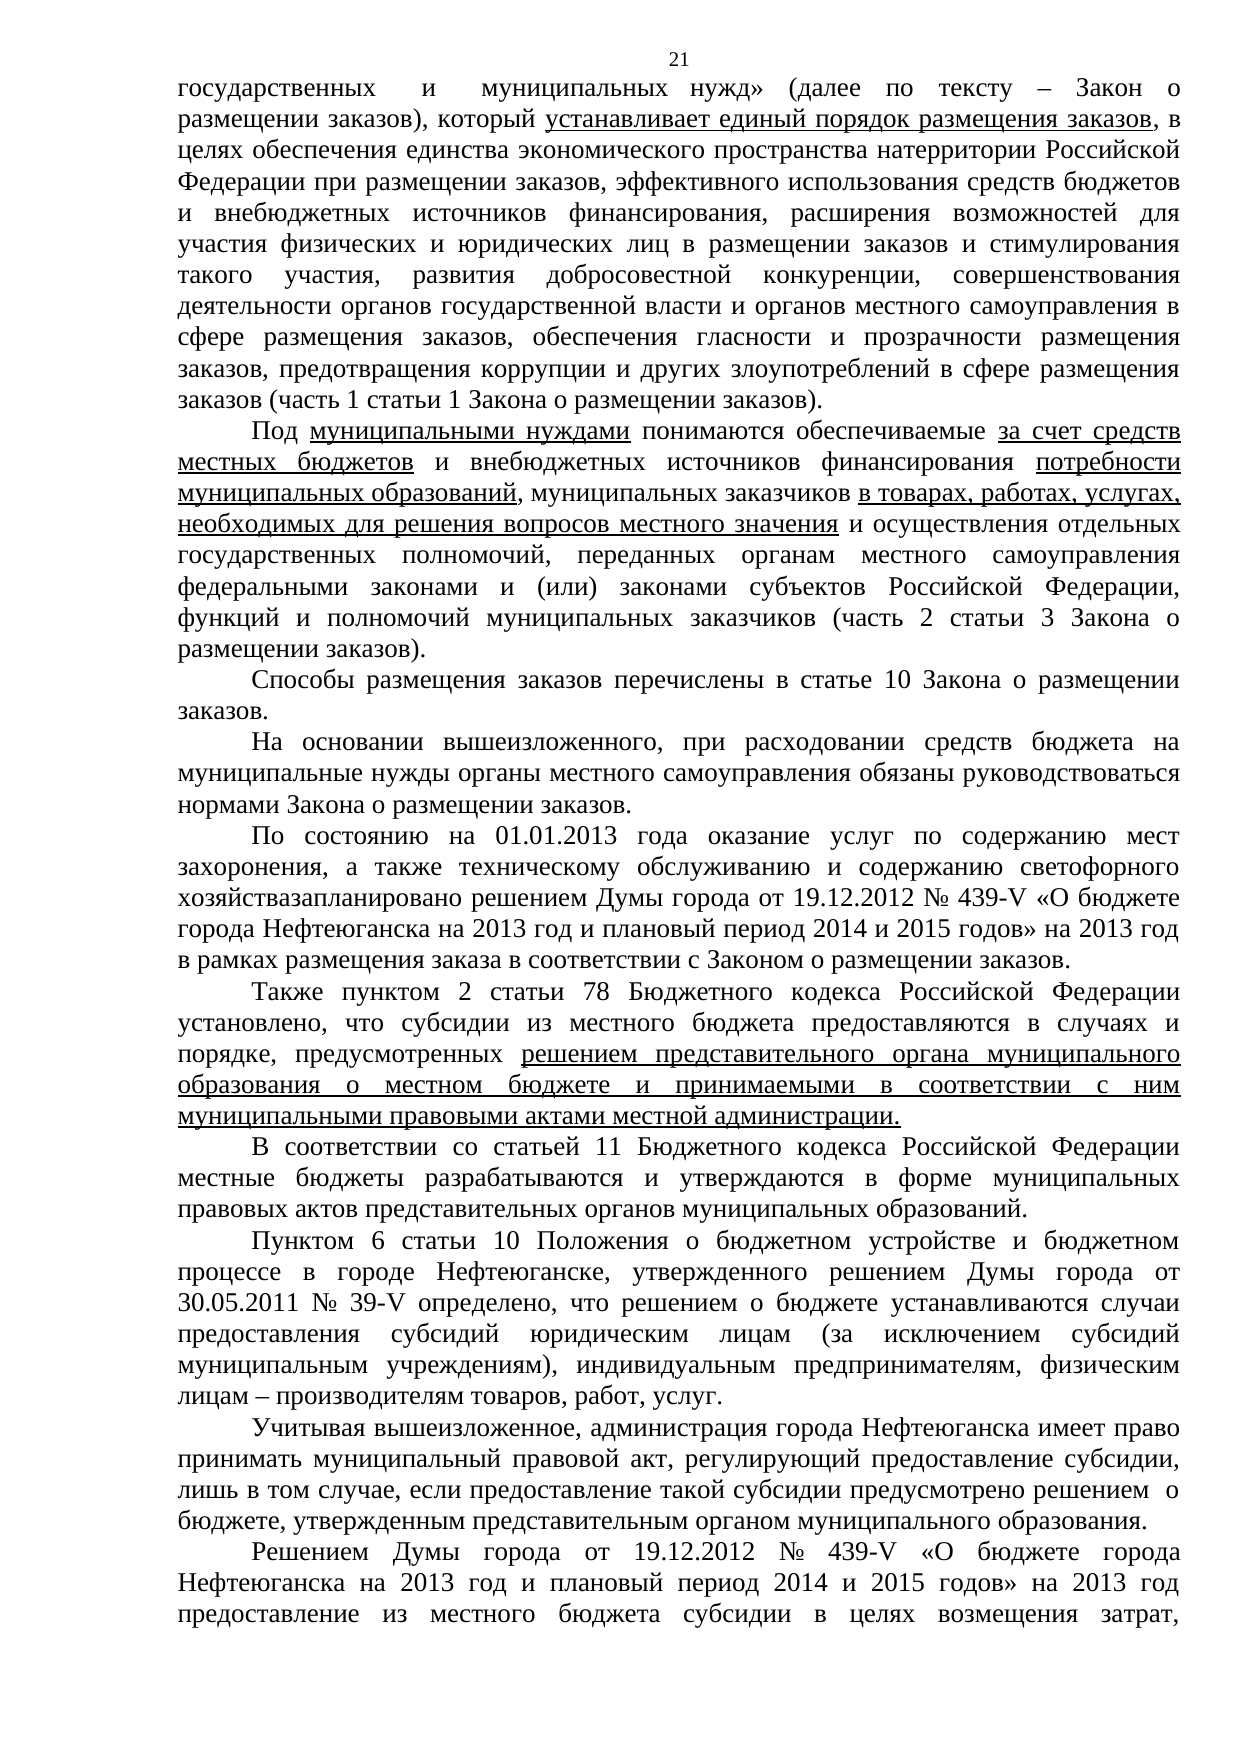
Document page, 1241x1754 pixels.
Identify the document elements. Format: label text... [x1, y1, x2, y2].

text Пунктом 6 статьи 10 Положения о бюджетном устройстве и бюджетном процессе в городе Нефтеюганске, утвержденного решением Думы города от 30.05.2011 № 39-V определено, что решением о бюджете устанавливаются случаи предоставления субсидий юридическим лицам (за исключением субсидий муниципальным учреждениям), индивидуальным предпринимателям, физическим лицам – производителям товаров, работ, услуг. [177, 1224, 1181, 1411]
text Учитывая вышеизложенное, администрация города Нефтеюганска имеет право принимать муниципальный правовой акт, регулирующий предоставление субсидии, лишь в том случае, если предоставление такой субсидии предусмотрено решением о бюджете, утвержденным представительным органом муниципального образования. [177, 1411, 1181, 1535]
text По состоянию на 01.01.2013 года оказание услуг по содержанию мест захоронения, а также техническому обслуживанию и содержанию светофорного хозяйствазапланировано решением Думы города от 19.12.2012 № 439-V «О бюджете города Нефтеюганска на 2013 год и плановый период 2014 и 2015 годов» на 2013 год в рамках размещения заказа в соответствии с Законом о размещении заказов. [177, 819, 1181, 974]
text Под муниципальными нуждами понимаются обеспечиваемые за счет средств местных бюджетов и внебюджетных источников финансирования потребности муниципальных образований, муниципальных заказчиков в товарах, работах, услугах, необходимых для решения вопросов местного значения и осуществления отдельных государственных полномочий, переданных органам местного самоуправления федеральными законами и (или) законами субъектов Российской Федерации, функций и полномочий муниципальных заказчиков (часть 2 статьи 3 Закона о размещении заказов). [177, 414, 1181, 663]
text Также пунктом 2 статьи 78 Бюджетного кодекса Российской Федерации установлено, что субсидии из местного бюджета предоставляются в случаях и порядке, предусмотренных решением представительного органа муниципального образования о местном бюджете и принимаемыми в соответствии с ним муниципальными правовыми актами местной администрации. [177, 1096, 1181, 1130]
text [177, 71, 1181, 414]
text Также пунктом 2 статьи 78 Бюджетного кодекса Российской Федерации установлено, что субсидии из местного бюджета предоставляются в случаях и порядке, предусмотренных решением представительного органа муниципального образования о местном бюджете и принимаемыми в соответствии с ним муниципальными правовыми актами местной администрации. [177, 974, 1181, 1095]
text На основании вышеизложенного, при расходовании средств бюджета на муниципальные нужды органы местного самоуправления обязаны руководствоваться нормами Закона о размещении заказов. [177, 725, 1181, 819]
text В соответствии со статьей 11 Бюджетного кодекса Российской Федерации местные бюджеты разрабатываются и утверждаются в форме муниципальных правовых актов представительных органов муниципальных образований. [177, 1130, 1181, 1224]
text Способы размещения заказов перечислены в статье 10 Закона о размещении заказов. [177, 663, 1181, 725]
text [177, 1535, 1181, 1629]
